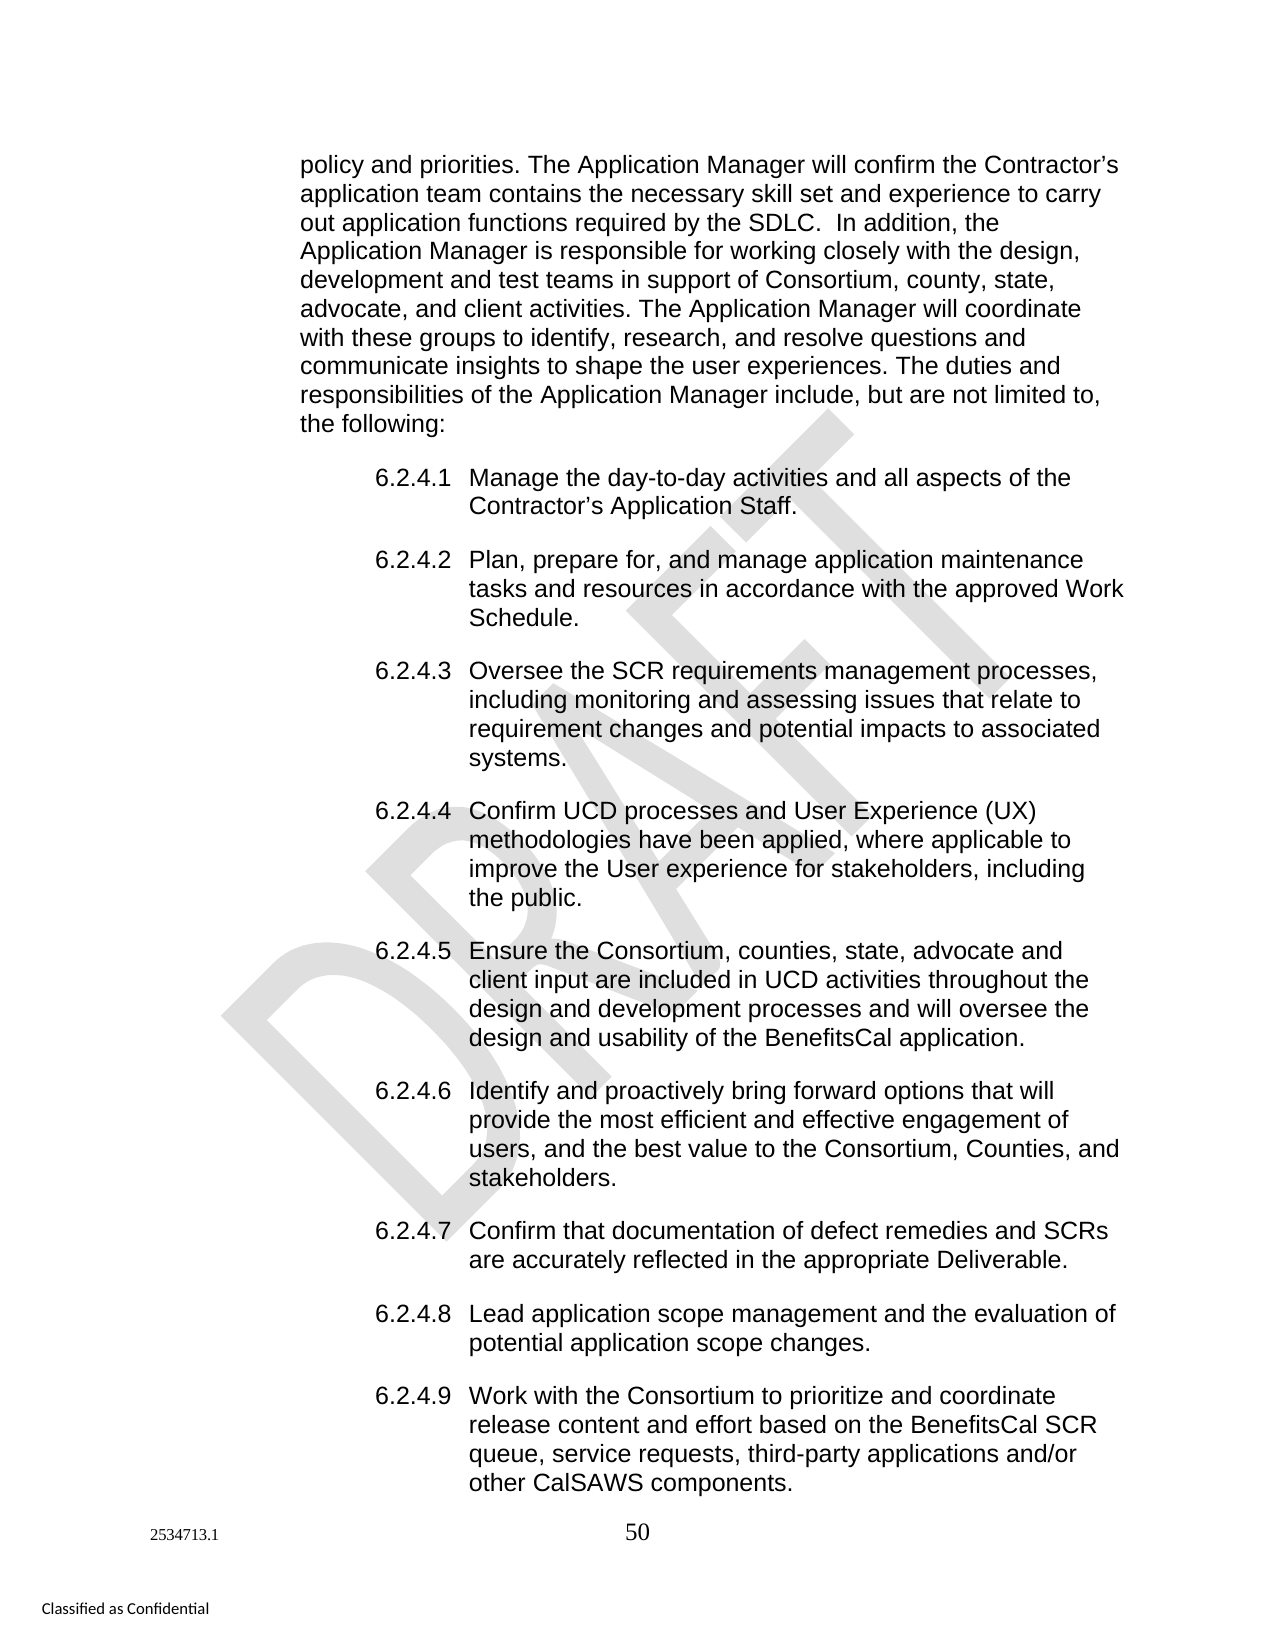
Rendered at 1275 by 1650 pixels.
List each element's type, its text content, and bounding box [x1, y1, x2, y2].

text Ensure the Consortium, counties, state, advocate and client input are included in UCD activities throughout the design and development processes and will oversee the design and usability of the BenefitsCal application. [375, 936, 1125, 1051]
text Confirm that documentation of defect remedies and SCRs are accurately reflected in the appropriate Deliverable. [375, 1216, 1125, 1274]
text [300, 150, 1125, 437]
text Confirm UCD processes and User Experience (UX) methodologies have been applied, where applicable to improve the User experience for stakeholders, including the public. [375, 796, 1125, 911]
text Lead application scope management and the evaluation of potential application scope changes. [375, 1299, 1125, 1356]
text Plan, prepare for, and manage application maintenance tasks and resources in accordance with the approved Work Schedule. [375, 545, 1125, 631]
text Identify and proactively bring forward options that will provide the most efficient and effective engagement of users, and the best value to the Consortium, Counties, and stakeholders. [375, 1076, 1125, 1191]
text Work with the Consortium to prioritize and coordinate release content and effort based on the BenefitsCal SCR queue, service requests, third-party applications and/or other CalSAWS components. [375, 1381, 1125, 1496]
text Manage the day-to-day activities and all aspects of the Contractor’s Application Staff. [375, 462, 1125, 520]
text Oversee the SCR requirements management processes, including monitoring and assessing issues that relate to requirement changes and potential impacts to associated systems. [375, 656, 1125, 771]
